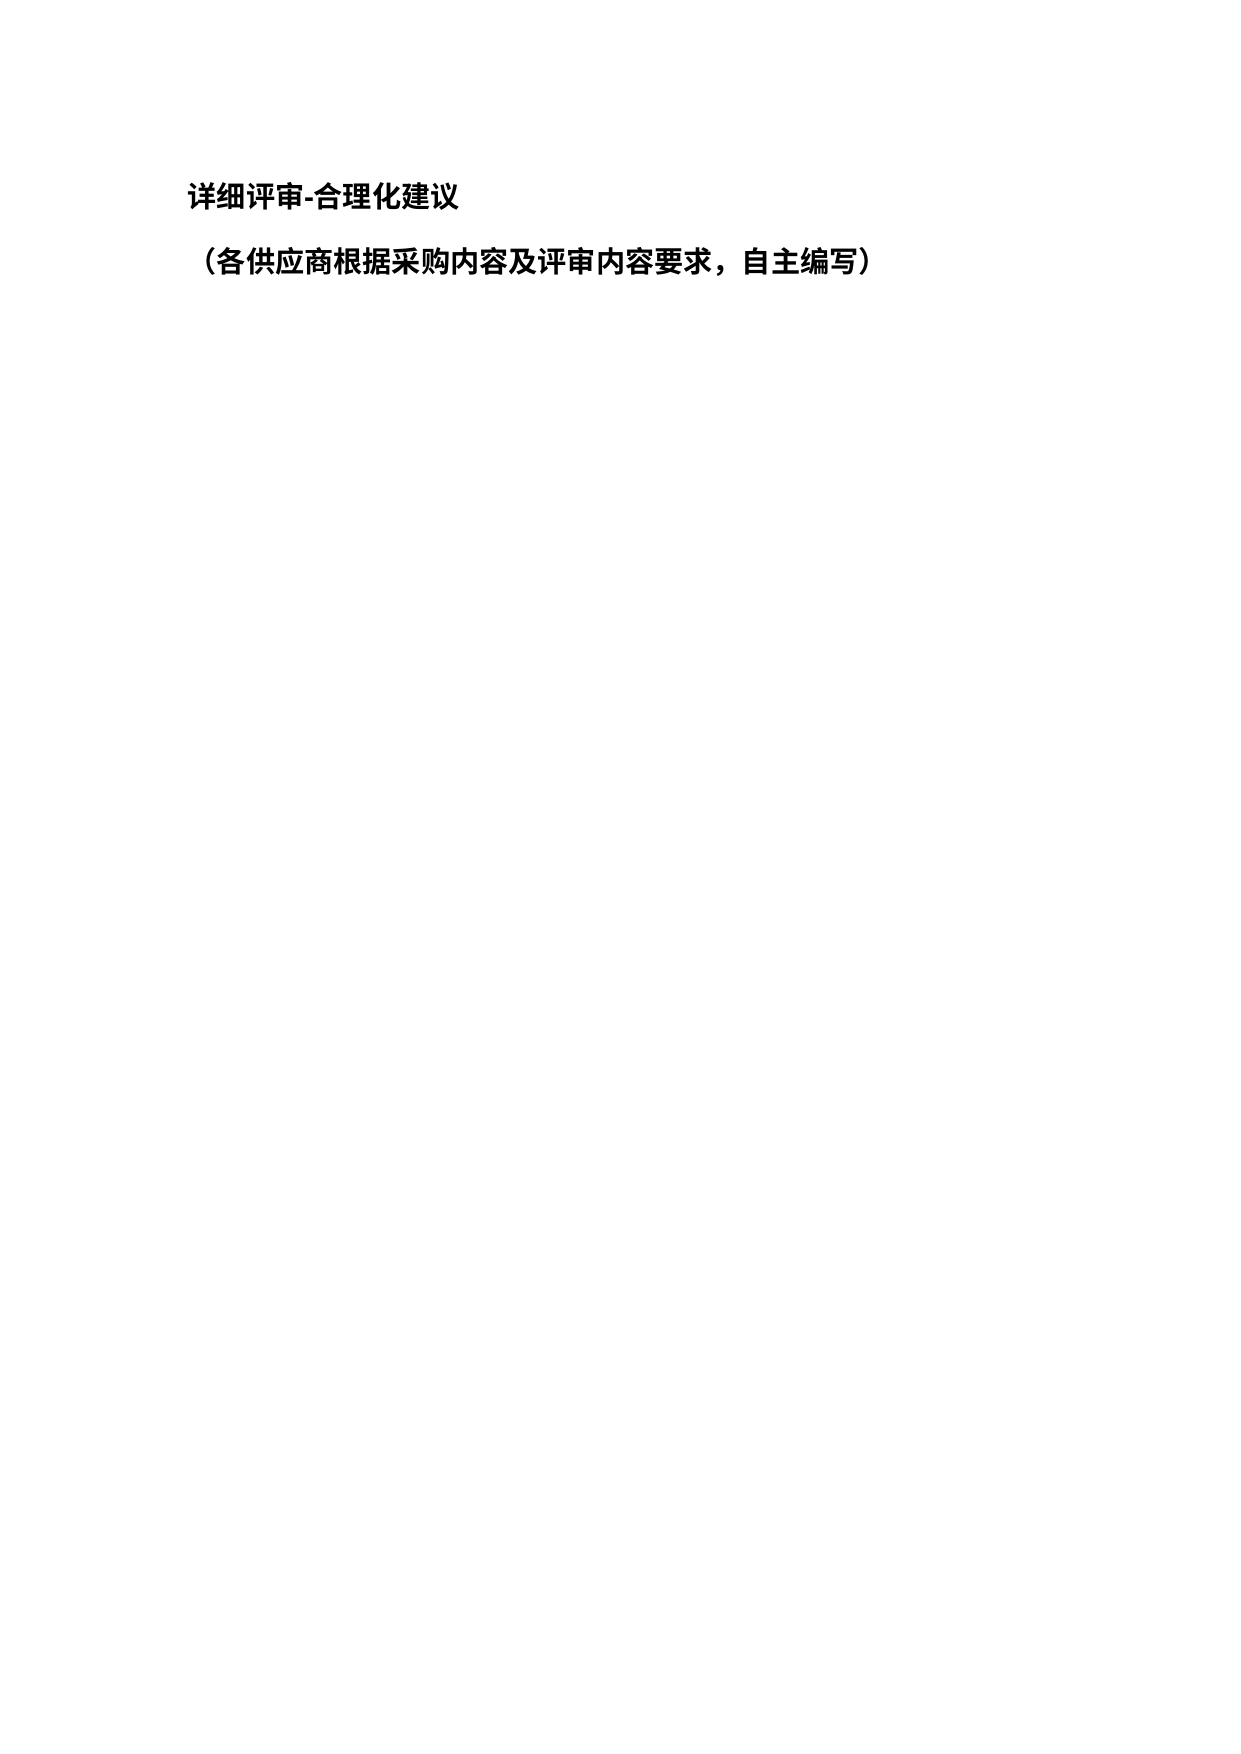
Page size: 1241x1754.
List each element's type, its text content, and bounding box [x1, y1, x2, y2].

text 详细评审-合理化建议 [187, 162, 1053, 227]
text （各供应商根据采购内容及评审内容要求，自主编写） [187, 227, 1053, 292]
